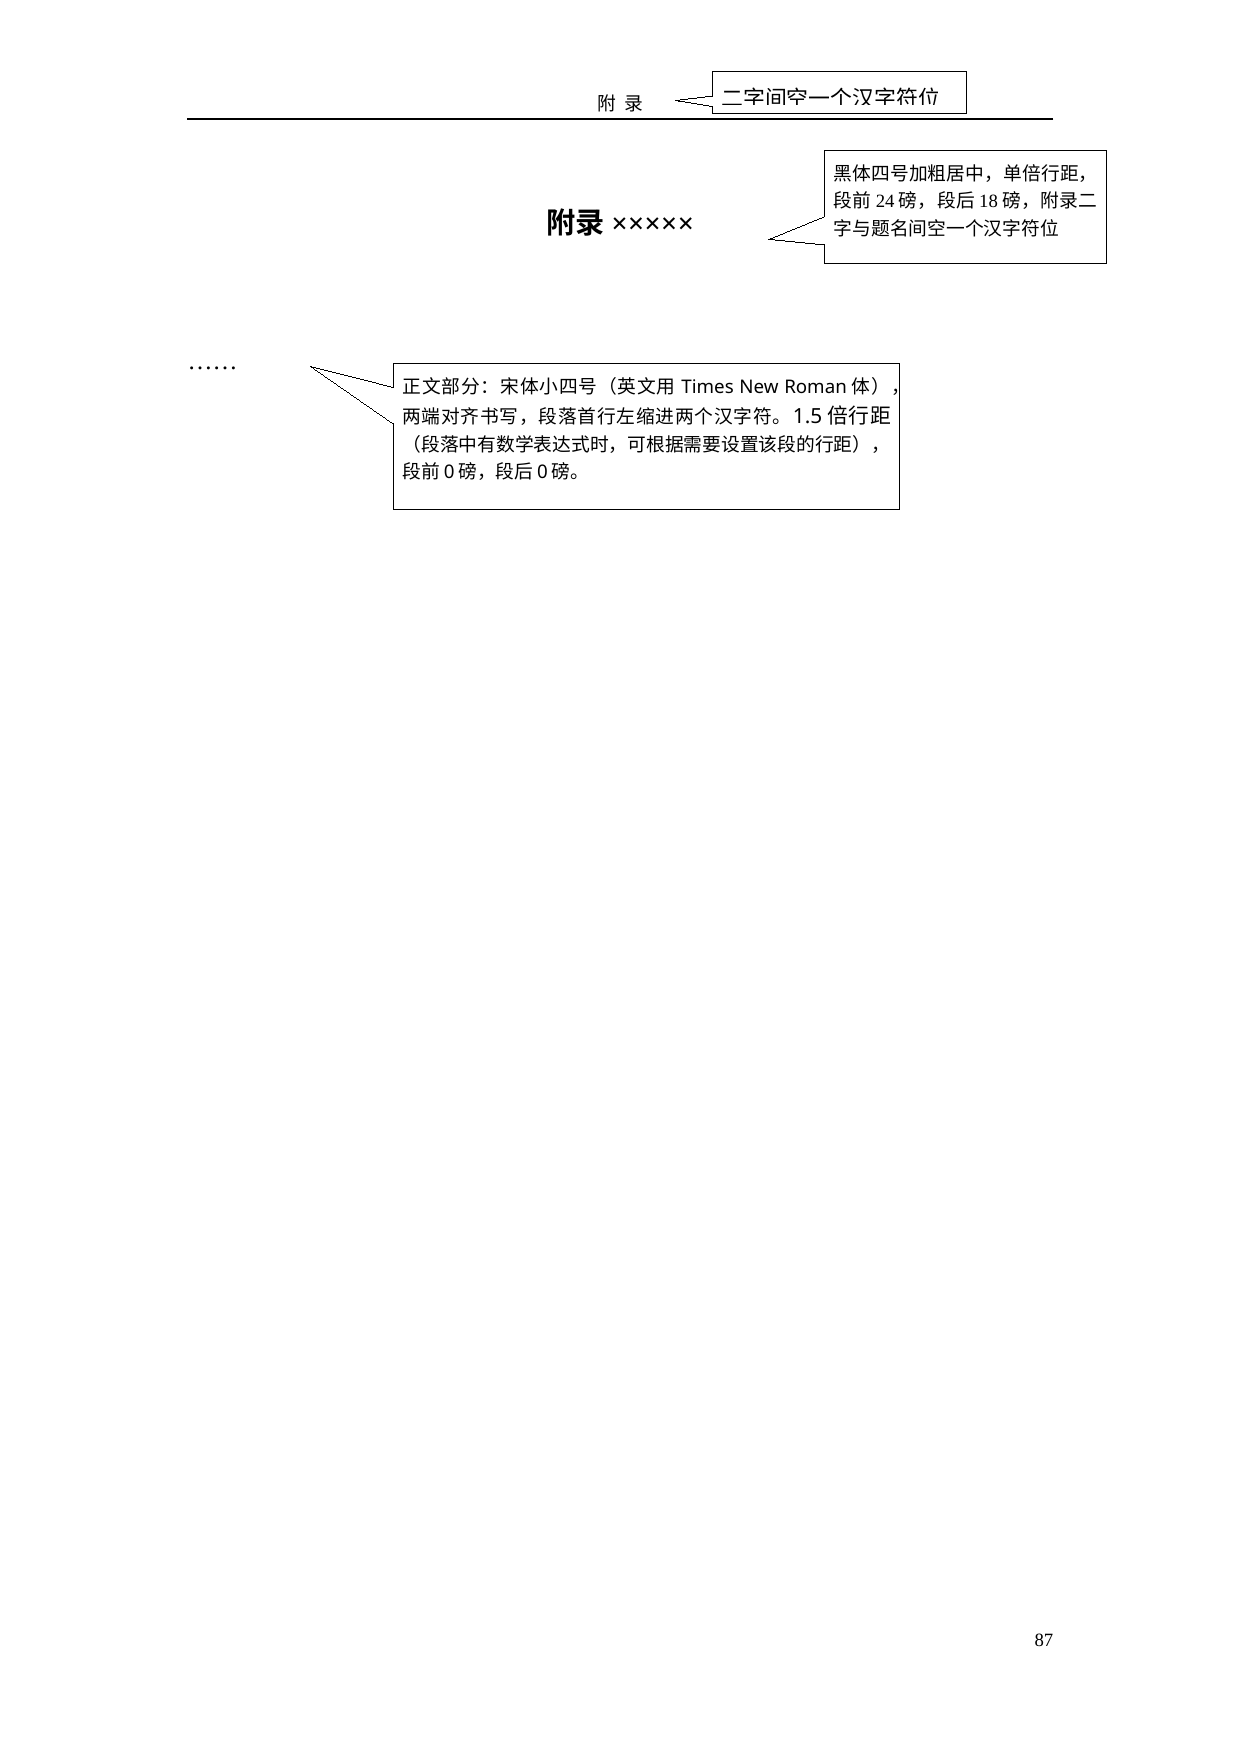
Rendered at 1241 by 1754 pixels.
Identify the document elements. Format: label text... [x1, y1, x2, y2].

text …… [187, 330, 1053, 380]
text 附录 ××××× [187, 200, 824, 242]
